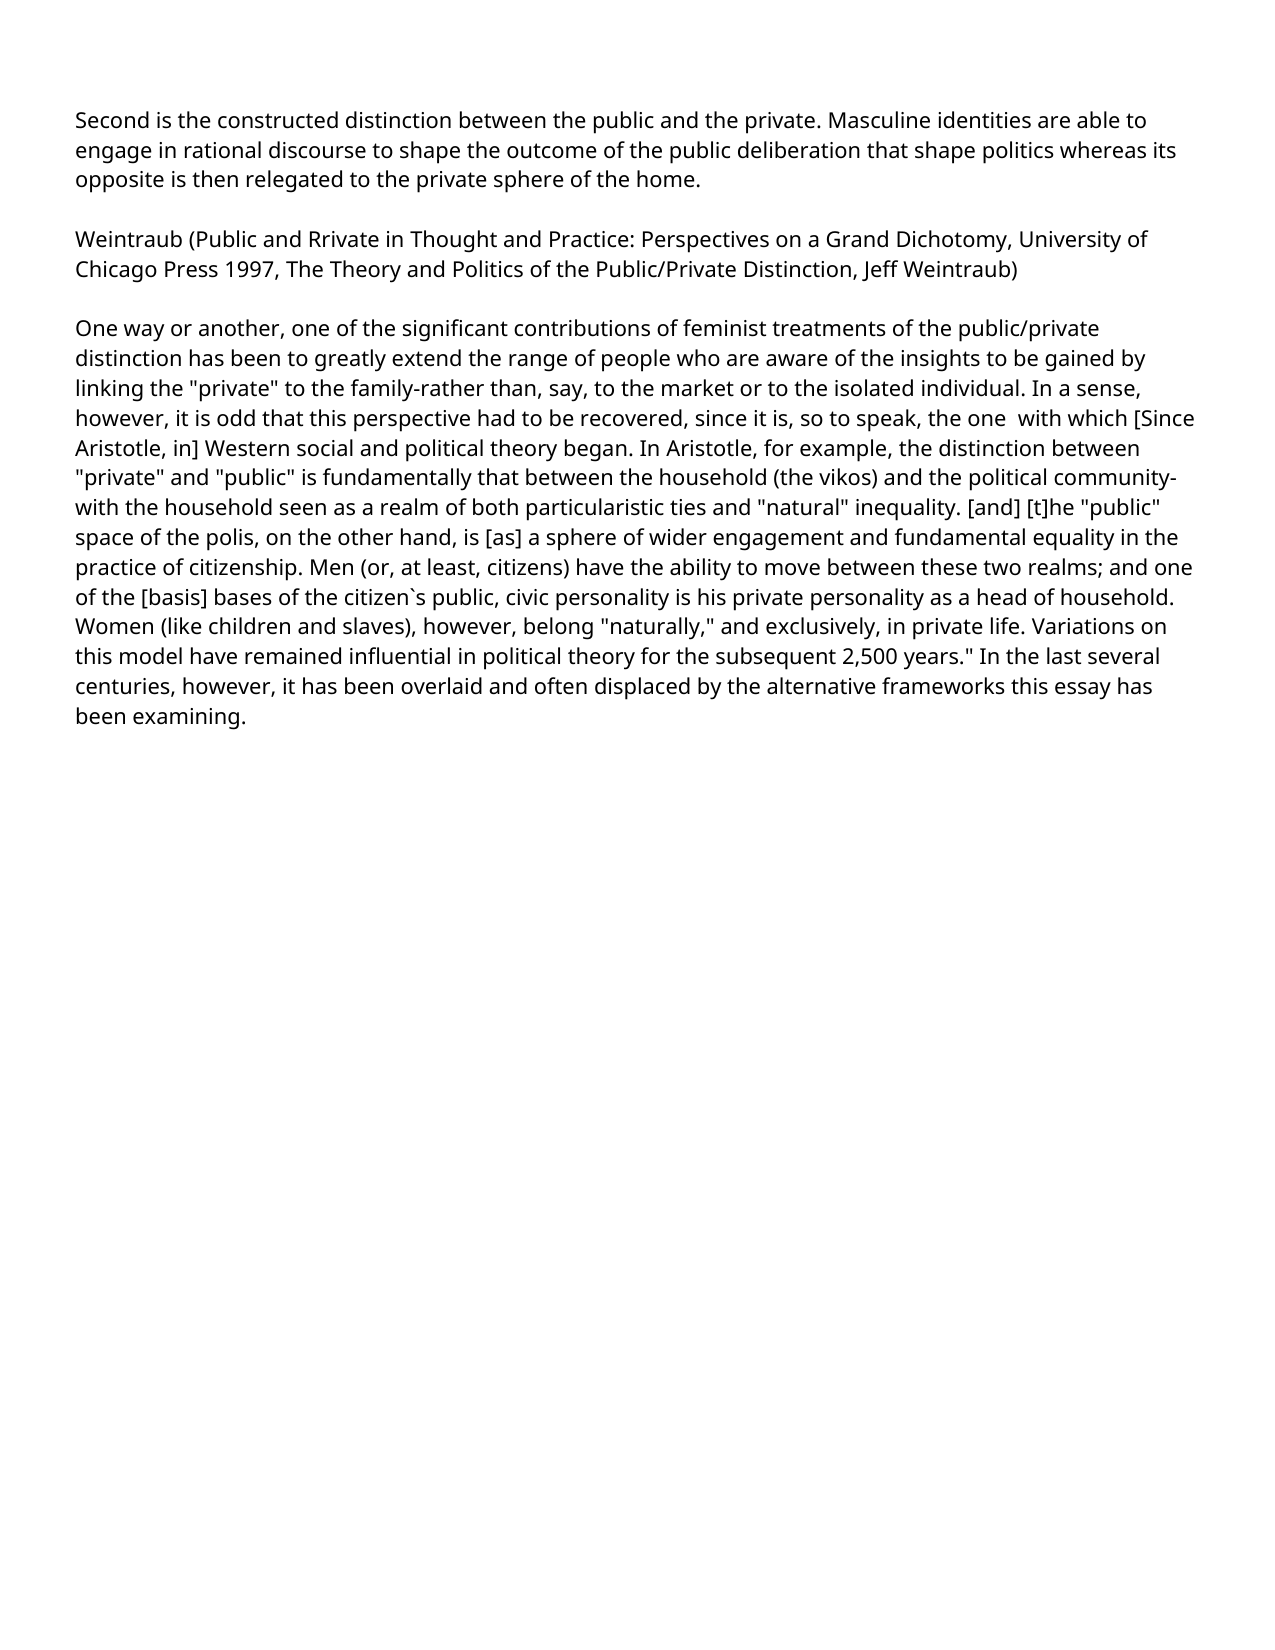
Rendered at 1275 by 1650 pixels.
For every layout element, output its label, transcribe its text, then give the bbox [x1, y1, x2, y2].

text Second is the constructed distinction between the public and the private. Masculine identities are able to engage in rational discourse to shape the outcome of the public deliberation that shape politics whereas its opposite is then relegated to the private sphere of the home. [75, 105, 1200, 194]
text Weintraub (Public and Rrivate in Thought and Practice: Perspectives on a Grand Dichotomy, University of Chicago Press 1997, The Theory and Politics of the Public/Private Distinction, Jeff Weintraub) [75, 224, 1200, 283]
text One way or another, one of the significant contributions of feminist treatments of the public/private distinction has been to greatly extend the range of people who are aware of the insights to be gained by linking the "private" to the family-rather than, say, to the market or to the isolated individual. In a sense, however, it is odd that this perspective had to be recovered, since it is, so to speak, the one with which [Since Aristotle, in] Western social and political theory began. In Aristotle, for example, the distinction between "private" and "public" is fundamentally that between the household (the vikos) and the political community-with the household seen as a realm of both particularistic ties and "natural" inequality. [and] [t]he "public" space of the polis, on the other hand, is [as] a sphere of wider engagement and fundamental equality in the practice of citizenship. Men (or, at least, citizens) have the ability to move between these two realms; and one of the [basis] bases of the citizen`s public, civic personality is his private personality as a head of household. Women (like children and slaves), however, belong "naturally," and exclusively, in private life. Variations on this model have remained influential in political theory for the subsequent 2,500 years." In the last several centuries, however, it has been overlaid and often displaced by the alternative frameworks this essay has been examining. [75, 313, 1200, 730]
